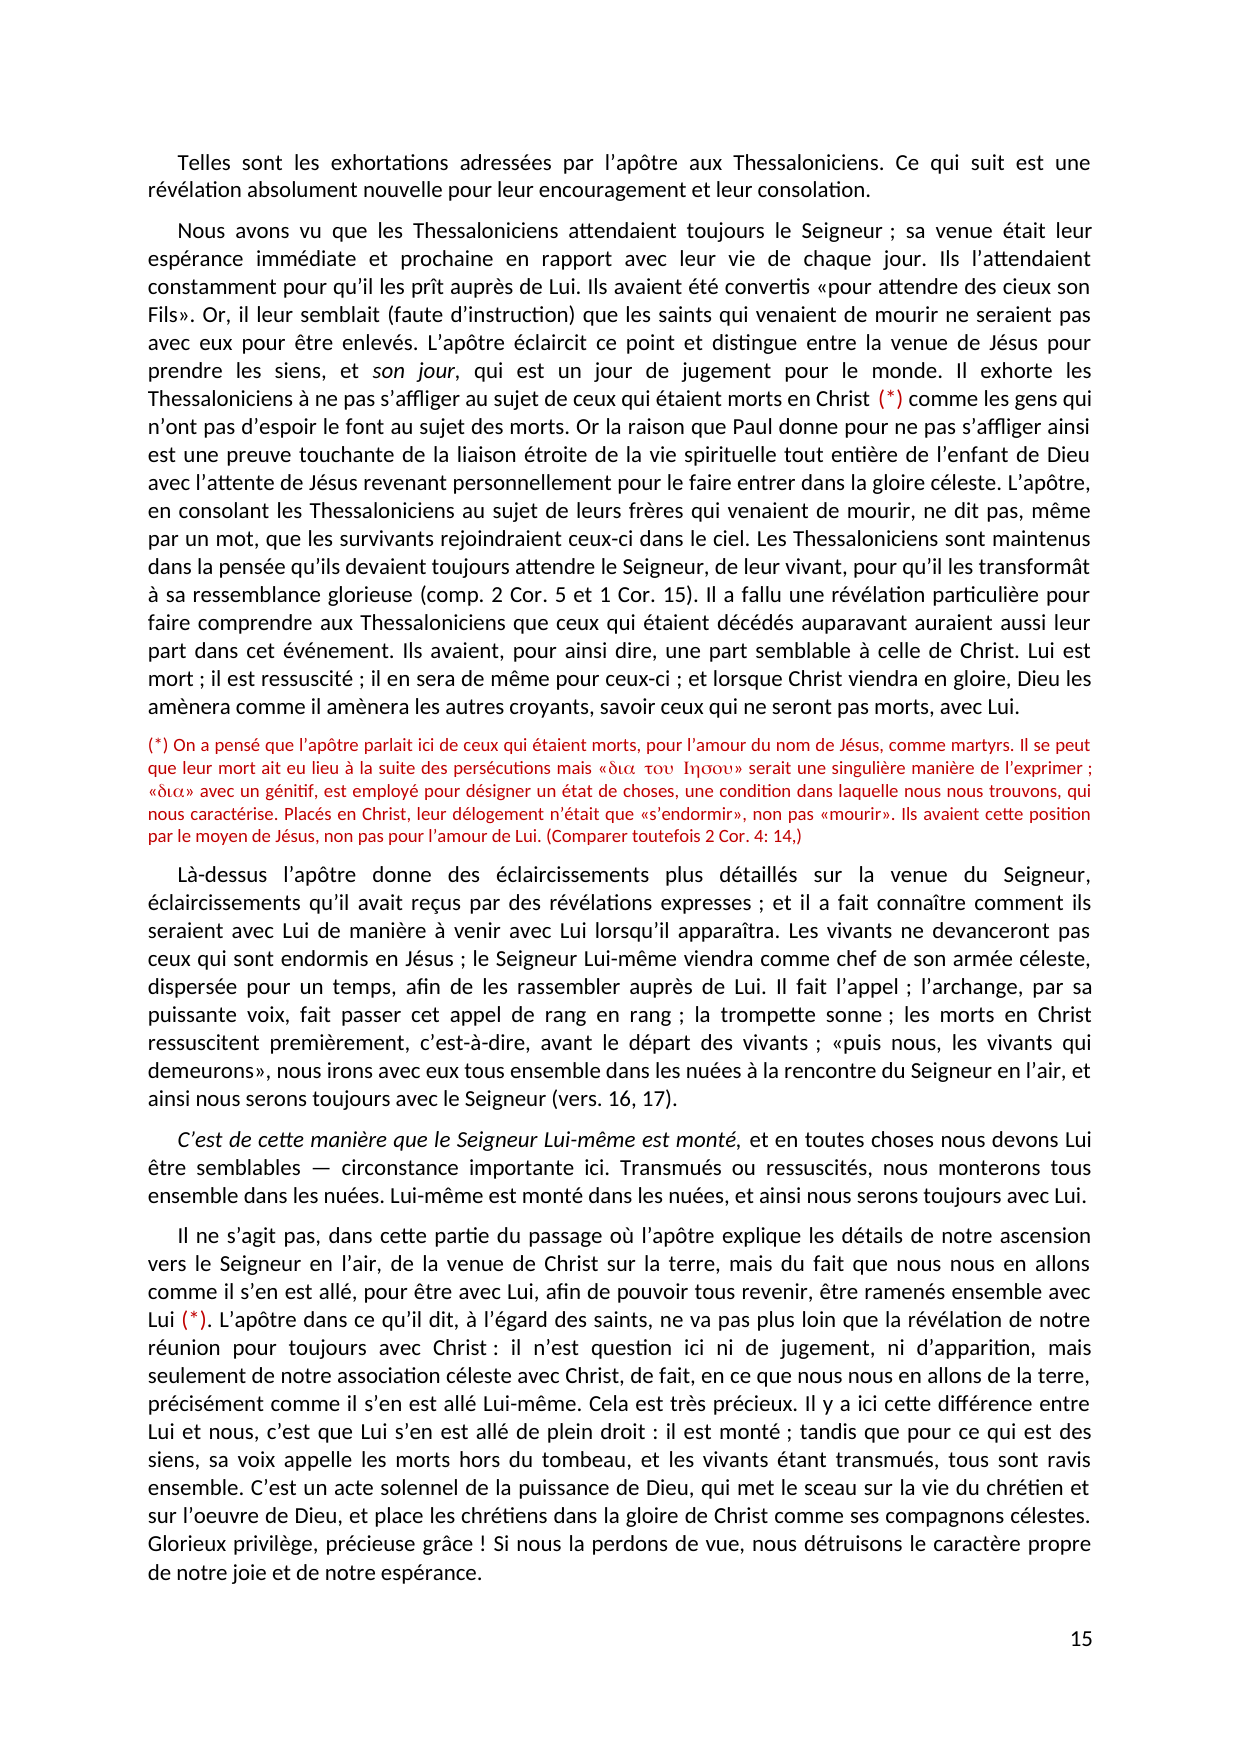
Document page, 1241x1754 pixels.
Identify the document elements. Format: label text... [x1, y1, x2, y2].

text C’est de cette manière que le Seigneur Lui-même est monté, et en toutes choses nous devons Lui être semblables — circonstance importante ici. Transmués ou ressuscités, nous monterons tous ensemble dans les nuées. Lui-même est monté dans les nuées, et ainsi nous serons toujours avec Lui. [148, 1125, 1093, 1209]
text Là-dessus l’apôtre donne des éclaircissements plus détaillés sur la venue du Seigneur, éclaircissements qu’il avait reçus par des révélations expresses ; et il a fait connaître comment ils seraient avec Lui de manière à venir avec Lui lorsqu’il apparaîtra. Les vivants ne devanceront pas ceux qui sont endormis en Jésus ; le Seigneur Lui-même viendra comme chef de son armée céleste, dispersée pour un temps, afin de les rassembler auprès de Lui. Il fait l’appel ; l’archange, par sa puissante voix, fait passer cet appel de rang en rang ; la trompette sonne ; les morts en Christ ressuscitent premièrement, c’est-à-dire, avant le départ des vivants ; «puis nous, les vivants qui demeurons», nous irons avec eux tous ensemble dans les nuées à la rencontre du Seigneur en l’air, et ainsi nous serons toujours avec le Seigneur (vers. 16, 17). [148, 860, 1093, 1112]
text (*) On a pensé que l’apôtre parlait ici de ceux qui étaient morts, pour l’amour du nom de Jésus, comme martyrs. Il se peut que leur mort ait eu lieu à la suite des persécutions mais «» serait une singulière manière de l’exprimer ; «» avec un génitif, est employé pour désigner un état de choses, une condition dans laquelle nous nous trouvons, qui nous caractérise. Placés en Christ, leur délogement n’était que «s’endormir», non pas «mourir». Ils avaient cette position par le moyen de Jésus, non pas pour l’amour de Lui. (Comparer toutefois 2 Cor. 4: 14,) [148, 733, 1093, 848]
text Telles sont les exhortations adressées par l’apôtre aux Thessaloniciens. Ce qui suit est une révélation absolument nouvelle pour leur encouragement et leur consolation. [148, 148, 1093, 204]
text Nous avons vu que les Thessaloniciens attendaient toujours le Seigneur ; sa venue était leur espérance immédiate et prochaine en rapport avec leur vie de chaque jour. Ils l’attendaient constamment pour qu’il les prît auprès de Lui. Ils avaient été convertis «pour attendre des cieux son Fils». Or, il leur semblait (faute d’instruction) que les saints qui venaient de mourir ne seraient pas avec eux pour être enlevés. L’apôtre éclaircit ce point et distingue entre la venue de Jésus pour prendre les siens, et son jour, qui est un jour de jugement pour le monde. Il exhorte les Thessaloniciens à ne pas s’affliger au sujet de ceux qui étaient morts en Christ (*) comme les gens qui n’ont pas d’espoir le font au sujet des morts. Or la raison que Paul donne pour ne pas s’affliger ainsi est une preuve touchante de la liaison étroite de la vie spirituelle tout entière de l’enfant de Dieu avec l’attente de Jésus revenant personnellement pour le faire entrer dans la gloire céleste. L’apôtre, en consolant les Thessaloniciens au sujet de leurs frères qui venaient de mourir, ne dit pas, même par un mot, que les survivants rejoindraient ceux-ci dans le ciel. Les Thessaloniciens sont maintenus dans la pensée qu’ils devaient toujours attendre le Seigneur, de leur vivant, pour qu’il les transformât à sa ressemblance glorieuse (comp. 2 Cor. 5 et 1 Cor. 15). Il a fallu une révélation particulière pour faire comprendre aux Thessaloniciens que ceux qui étaient décédés auparavant auraient aussi leur part dans cet événement. Ils avaient, pour ainsi dire, une part semblable à celle de Christ. Lui est mort ; il est ressuscité ; il en sera de même pour ceux-ci ; et lorsque Christ viendra en gloire, Dieu les amènera comme il amènera les autres croyants, savoir ceux qui ne seront pas morts, avec Lui. [148, 216, 1093, 721]
text Il ne s’agit pas, dans cette partie du passage où l’apôtre explique les détails de notre ascension vers le Seigneur en l’air, de la venue de Christ sur la terre, mais du fait que nous nous en allons comme il s’en est allé, pour être avec Lui, afin de pouvoir tous revenir, être ramenés ensemble avec Lui (*). L’apôtre dans ce qu’il dit, à l’égard des saints, ne va pas plus loin que la révélation de notre réunion pour toujours avec Christ : il n’est question ici ni de jugement, ni d’apparition, mais seulement de notre association céleste avec Christ, de fait, en ce que nous nous en allons de la terre, précisément comme il s’en est allé Lui-même. Cela est très précieux. Il y a ici cette différence entre Lui et nous, c’est que Lui s’en est allé de plein droit : il est monté ; tandis que pour ce qui est des siens, sa voix appelle les morts hors du tombeau, et les vivants étant transmués, tous sont ravis ensemble. C’est un acte solennel de la puissance de Dieu, qui met le sceau sur la vie du chrétien et sur l’oeuvre de Dieu, et place les chrétiens dans la gloire de Christ comme ses compagnons célestes. Glorieux privilège, précieuse grâce ! Si nous la perdons de vue, nous détruisons le caractère propre de notre joie et de notre espérance. [148, 1221, 1093, 1586]
